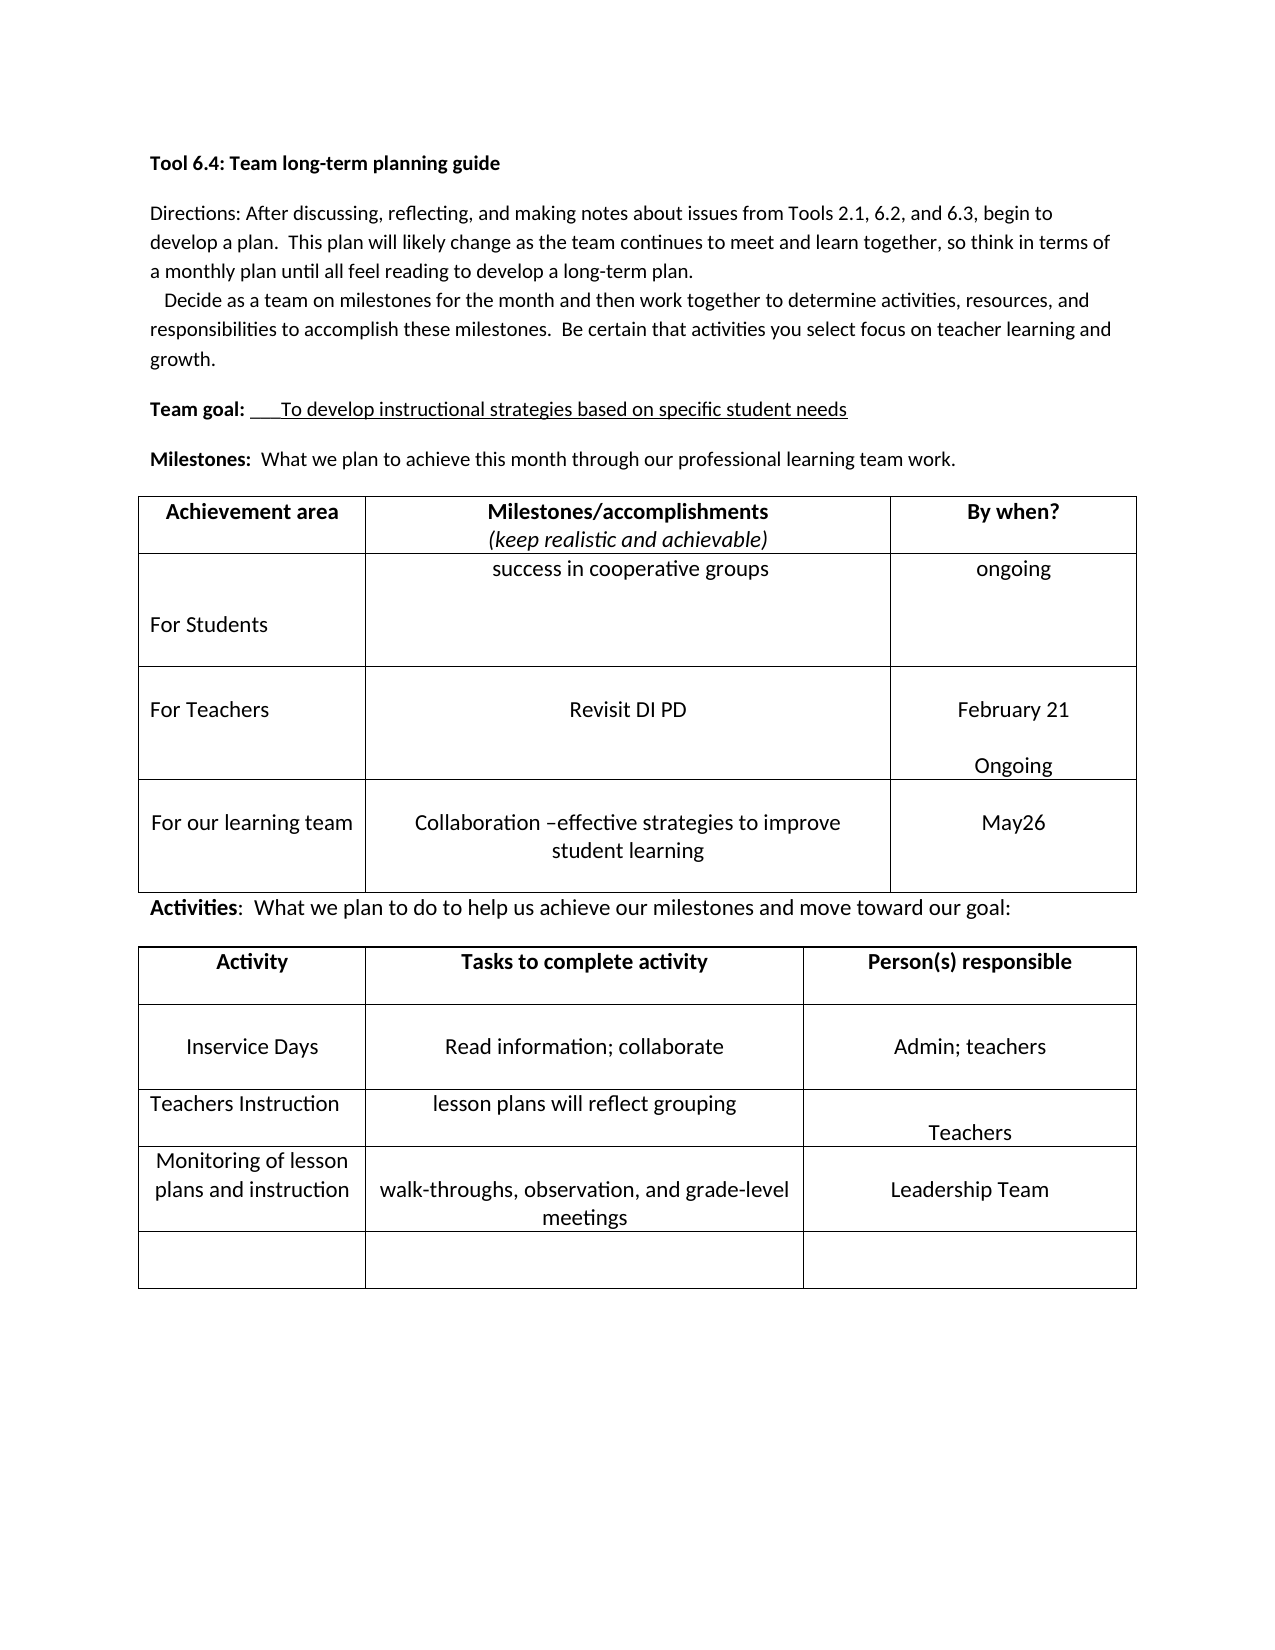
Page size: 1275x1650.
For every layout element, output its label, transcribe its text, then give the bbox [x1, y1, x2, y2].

text Milestones: What we plan to achieve this month through our professional learning team work. [150, 446, 1125, 471]
table_header Activity [139, 948, 365, 1003]
table_cell May26 [891, 780, 1136, 892]
table_cell walk-throughs, observation, and grade-level meetings [366, 1147, 803, 1231]
table_cell February 21 Ongoing [891, 667, 1136, 779]
table_header Tasks to complete activity [366, 948, 803, 1003]
text Activities: What we plan to do to help us achieve our milestones and move toward our goal: [150, 893, 1125, 921]
table_cell success in cooperative groups [366, 554, 890, 666]
table_cell Read information; collaborate [366, 1005, 803, 1088]
text Tool 6.4: Team long-term planning guide [150, 150, 1125, 175]
table_cell [804, 1232, 1136, 1288]
table_header By when? [891, 497, 1136, 553]
table_cell For Students [139, 554, 365, 666]
table_cell [139, 1232, 365, 1288]
table_header Milestones/accomplishments (keep realistic and achievable) [366, 497, 890, 553]
table_cell Teachers [804, 1090, 1136, 1146]
table_cell Leadership Team [804, 1147, 1136, 1231]
table_cell Collaboration –effective strategies to improve student learning [366, 780, 890, 892]
table_header Achievement area [139, 497, 365, 553]
table_cell ongoing [891, 554, 1136, 666]
table_cell Teachers Instruction [139, 1090, 365, 1146]
table_cell [366, 1232, 803, 1288]
table_cell For Teachers [139, 667, 365, 779]
text Team goal: ___To develop instructional strategies based on specific student needs [150, 396, 1125, 421]
table_cell Revisit DI PD [366, 667, 890, 779]
text Directions: After discussing, reflecting, and making notes about issues from Tools 2.1, 6.2, and 6.3, begin to develop a plan. This plan will likely change as the team continues to meet and learn together, so think in terms of a monthly plan until all feel reading to develop a long-term plan. Decide as a team on milestones for the month and then work together to determine activities, resources, and responsibilities to accomplish these milestones. Be certain that activities you select focus on teacher learning and growth. [150, 200, 1125, 371]
table_header Person(s) responsible [804, 948, 1136, 1003]
table_cell Inservice Days [139, 1005, 365, 1088]
table_cell Monitoring of lesson plans and instruction [139, 1147, 365, 1231]
table_cell For our learning team [139, 780, 365, 892]
table_cell Admin; teachers [804, 1005, 1136, 1088]
table_cell lesson plans will reflect grouping [366, 1090, 803, 1146]
